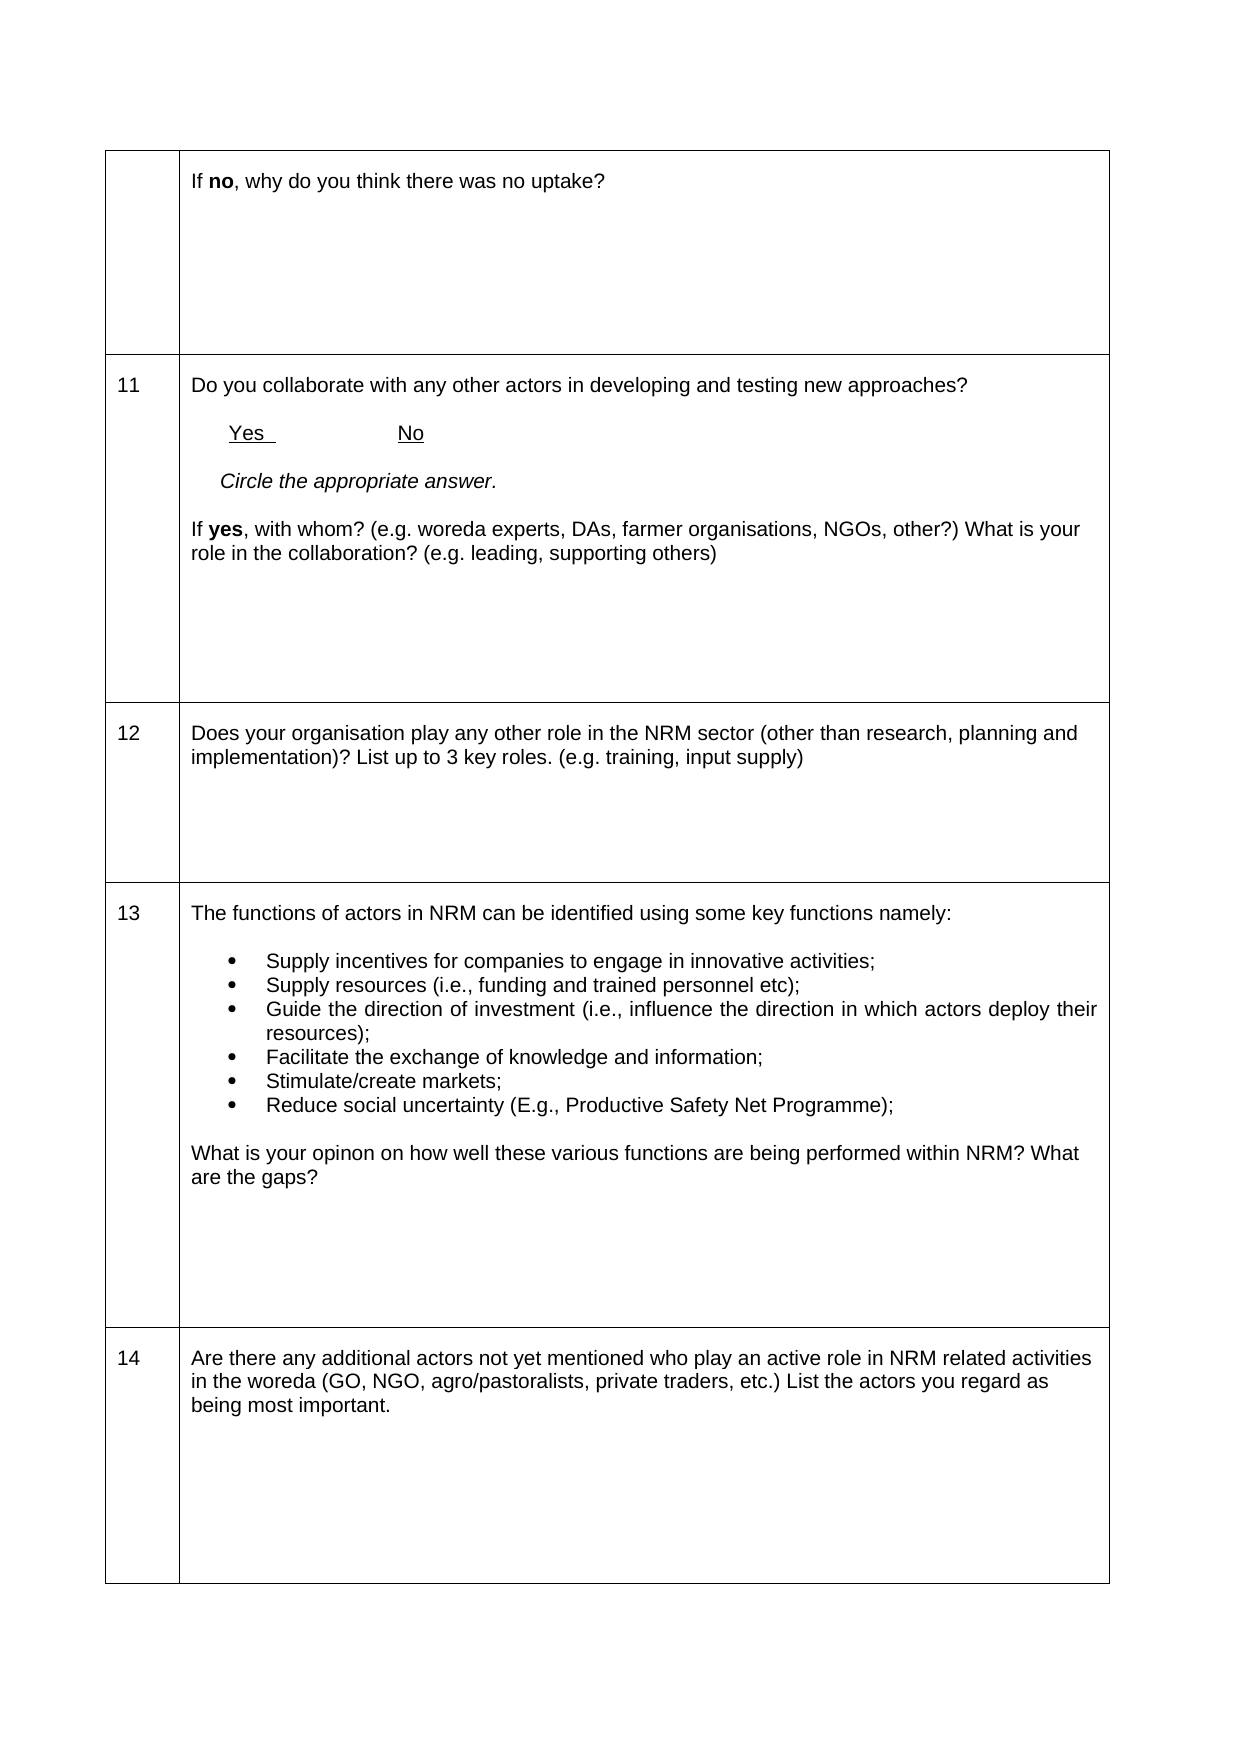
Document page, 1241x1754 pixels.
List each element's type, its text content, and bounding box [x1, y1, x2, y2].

table_cell 10 [106, 151, 179, 354]
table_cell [180, 151, 1109, 354]
table_cell 12 [106, 703, 179, 882]
table_cell 14 [106, 1328, 179, 1583]
table_cell 11 [106, 355, 179, 702]
table_cell Does your organisation play any other role in the NRM sector (other than research, planning and implementation)? List up to 3 key roles. (e.g. training, input supply) [180, 703, 1109, 882]
table_cell Are there any additional actors not yet mentioned who play an active role in NRM related activities in the woreda (GO, NGO, agro/pastoralists, private traders, etc.) List the actors you regard as being most important. [180, 1328, 1109, 1583]
table_cell The functions of actors in NRM can be identified using some key functions namely: Supply incentives for companies to engage in innovative activities; Supply resources (i.e., funding and trained personnel etc); Guide the direction of investment (i.e., influence the direction in which actors deploy their resources); Facilitate the exchange of knowledge and information; Stimulate/create markets; Reduce social uncertainty (E.g., Productive Safety Net Programme); What is your opinon on how well these various functions are being performed within NRM? What are the gaps? [180, 883, 1109, 1327]
table_cell Do you collaborate with any other actors in developing and testing new approaches? Yes No Circle the appropriate answer. If yes, with whom? (e.g. woreda experts, DAs, farmer organisations, NGOs, other?) What is your role in the collaboration? (e.g. leading, supporting others) [180, 355, 1109, 702]
table_cell 13 [106, 883, 179, 1327]
